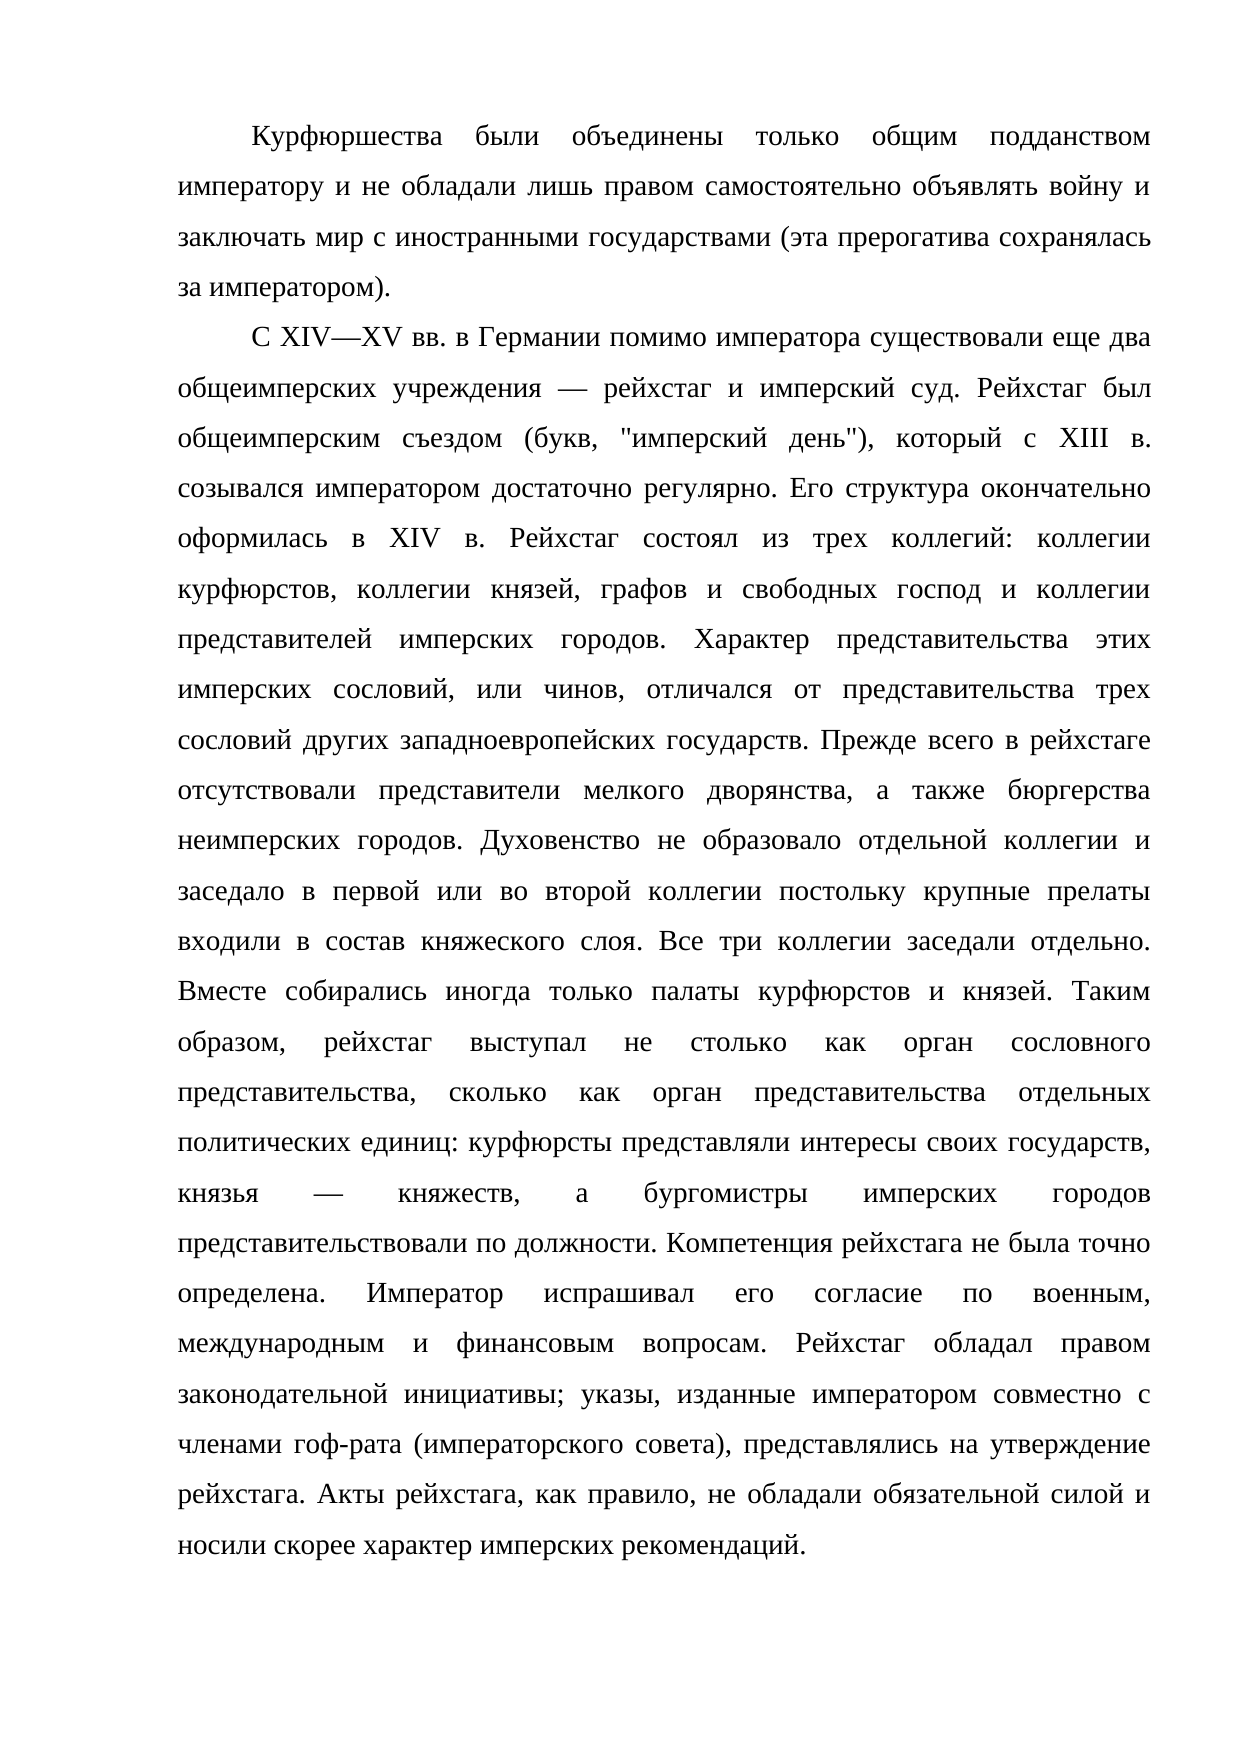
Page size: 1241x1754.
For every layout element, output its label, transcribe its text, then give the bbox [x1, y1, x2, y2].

text С XIV—XV вв. в Германии помимо императора существовали еще два общеимперских учреждения — рейхстаг и имперский суд. Рейхстаг был общеимперским съездом (букв, "имперский день"), который с XIII в. созывался императором достаточно регулярно. Его структура окончательно оформилась в XIV в. Рейхстаг состоял из трех коллегий: коллегии курфюрстов, коллегии князей, графов и свободных господ и коллегии представителей имперских городов. Характер представительства этих имперских сословий, или чинов, отличался от представительства трех сословий других западноевропейских государств. Прежде всего в рейхстаге отсутствовали представители мелкого дворянства, а также бюргерства неимперских городов. Духовенство не образовало отдельной коллегии и заседало в первой или во второй коллегии постольку крупные прелаты входили в состав княжеского слоя. Все три коллегии заседали отдельно. Вместе собирались иногда только палаты курфюрстов и князей. Таким образом, рейхстаг выступал не столько как орган сословного представительства, сколько как орган представительства отдельных политических единиц: курфюрсты представляли интересы своих государств, князья — княжеств, а бургомистры имперских городов представительствовали по должности. Компетенция рейхстага не была точно определена. Император испрашивал его согласие по военным, международным и финансовым вопросам. Рейхстаг обладал правом законодательной инициативы; указы, изданные императором совместно с членами гоф-рата (императорского совета), представлялись на утверждение рейхстага. Акты рейхстага, как правило, не обладали обязательной силой и носили скорее характер имперских рекомендаций. [177, 319, 1152, 1560]
text Курфюршества были объединены только общим подданством императору и не обладали лишь правом самостоятельно объявлять войну и заключать мир с иностранными государствами (эта прерогатива сохранялась за императором). [177, 118, 1152, 303]
